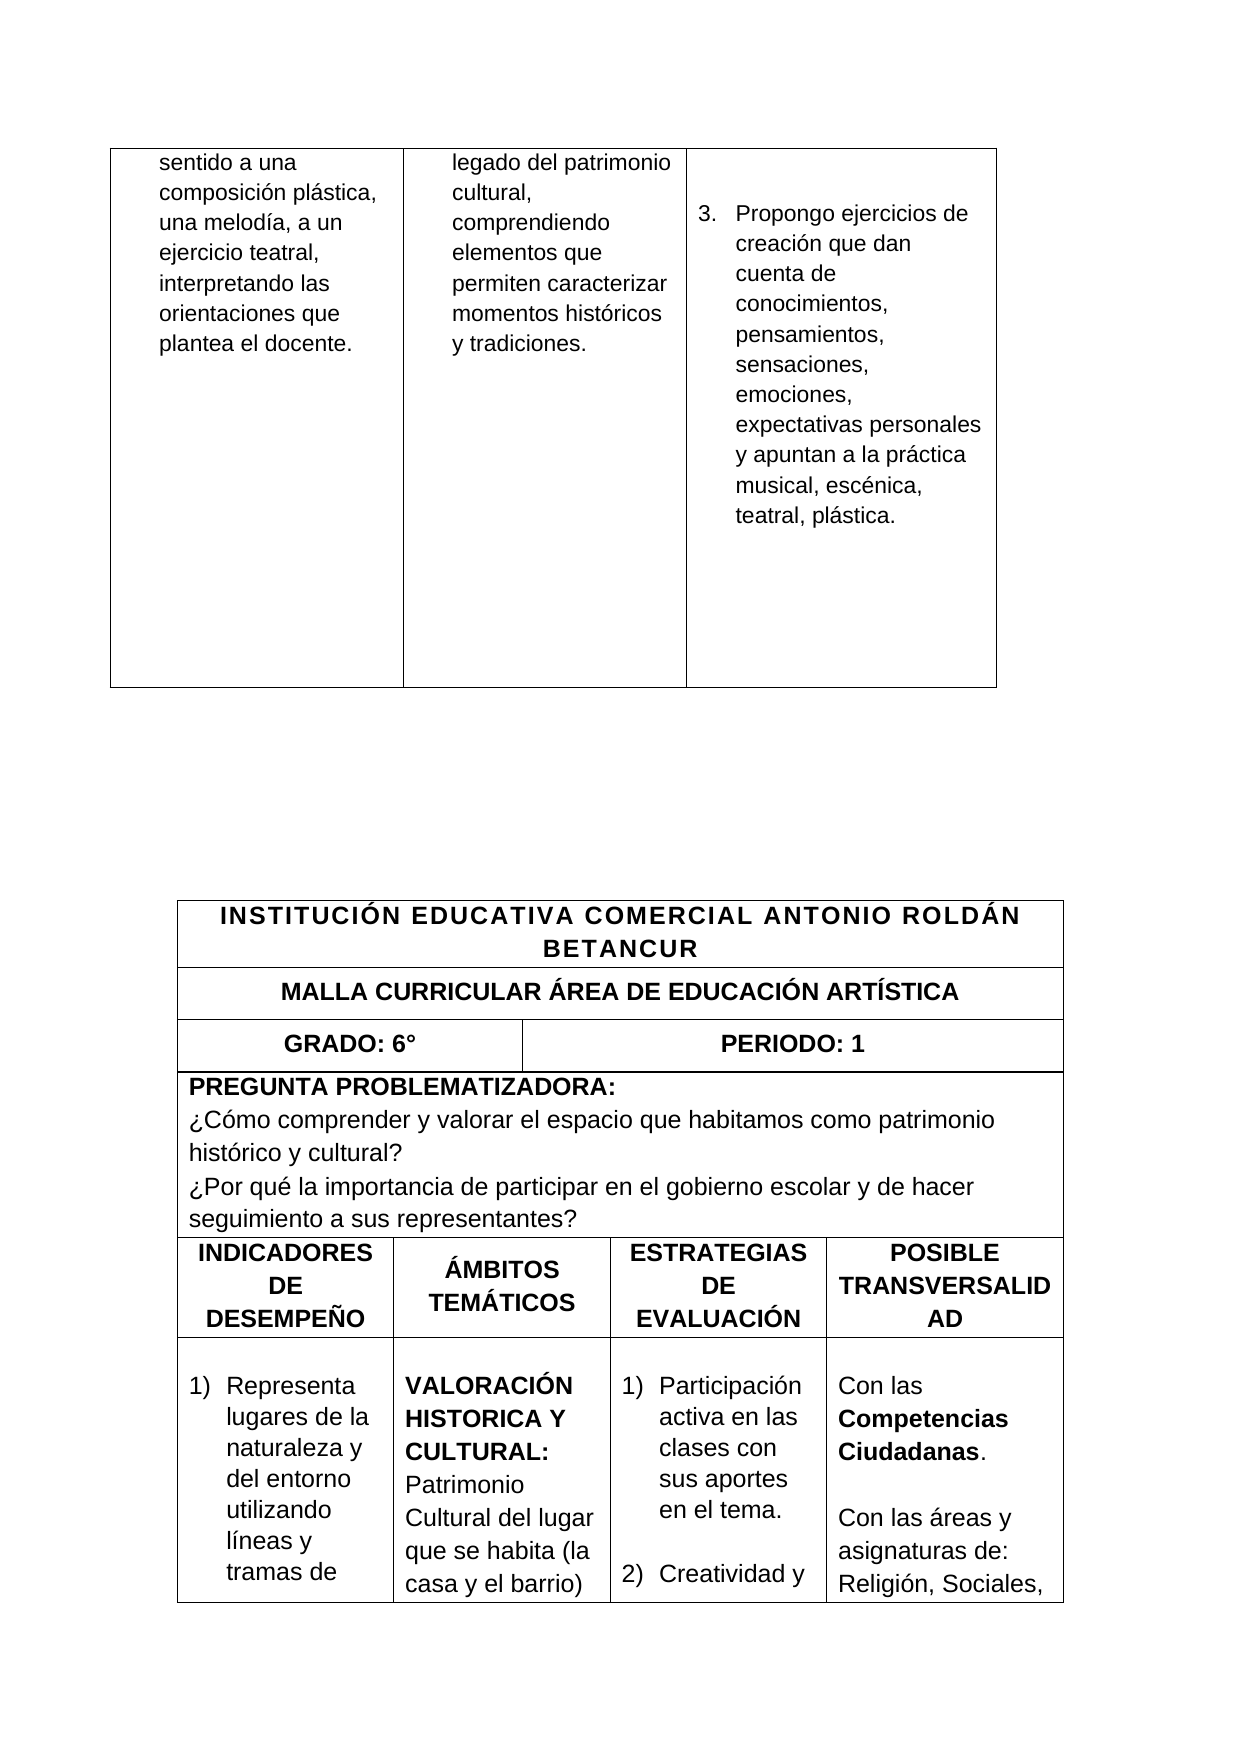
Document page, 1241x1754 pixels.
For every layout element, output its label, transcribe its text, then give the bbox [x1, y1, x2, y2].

table_cell MALLA CURRICULAR ÁREA DE EDUCACIÓN ARTÍSTICA [178, 968, 1063, 1019]
table_cell POSIBLE TRANSVERSALIDAD [827, 1238, 1063, 1337]
table_cell GRADO: 6° [178, 1020, 522, 1071]
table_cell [611, 1338, 826, 1602]
table_cell ÁMBITOS TEMÁTICOS [394, 1238, 610, 1337]
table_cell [178, 1338, 393, 1602]
table_cell PERIODO: 1 [523, 1020, 1063, 1071]
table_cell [687, 149, 996, 687]
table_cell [111, 149, 403, 687]
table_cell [827, 1338, 1063, 1602]
table_cell PREGUNTA PROBLEMATIZADORA: ¿Cómo comprender y valorar el espacio que habitamos como patrimonio histórico y cultural? ¿Por qué la importancia de participar en el gobierno escolar y de hacer seguimiento a sus representantes? [178, 1073, 1063, 1237]
table_header INSTITUCIÓN EDUCATIVA COMERCIAL ANTONIO ROLDÁN BETANCUR [178, 901, 1063, 967]
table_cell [394, 1338, 610, 1602]
table_cell ESTRATEGIAS DE EVALUACIÓN [611, 1238, 826, 1337]
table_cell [404, 149, 686, 687]
table_cell INDICADORES DE DESEMPEÑO [178, 1238, 393, 1337]
